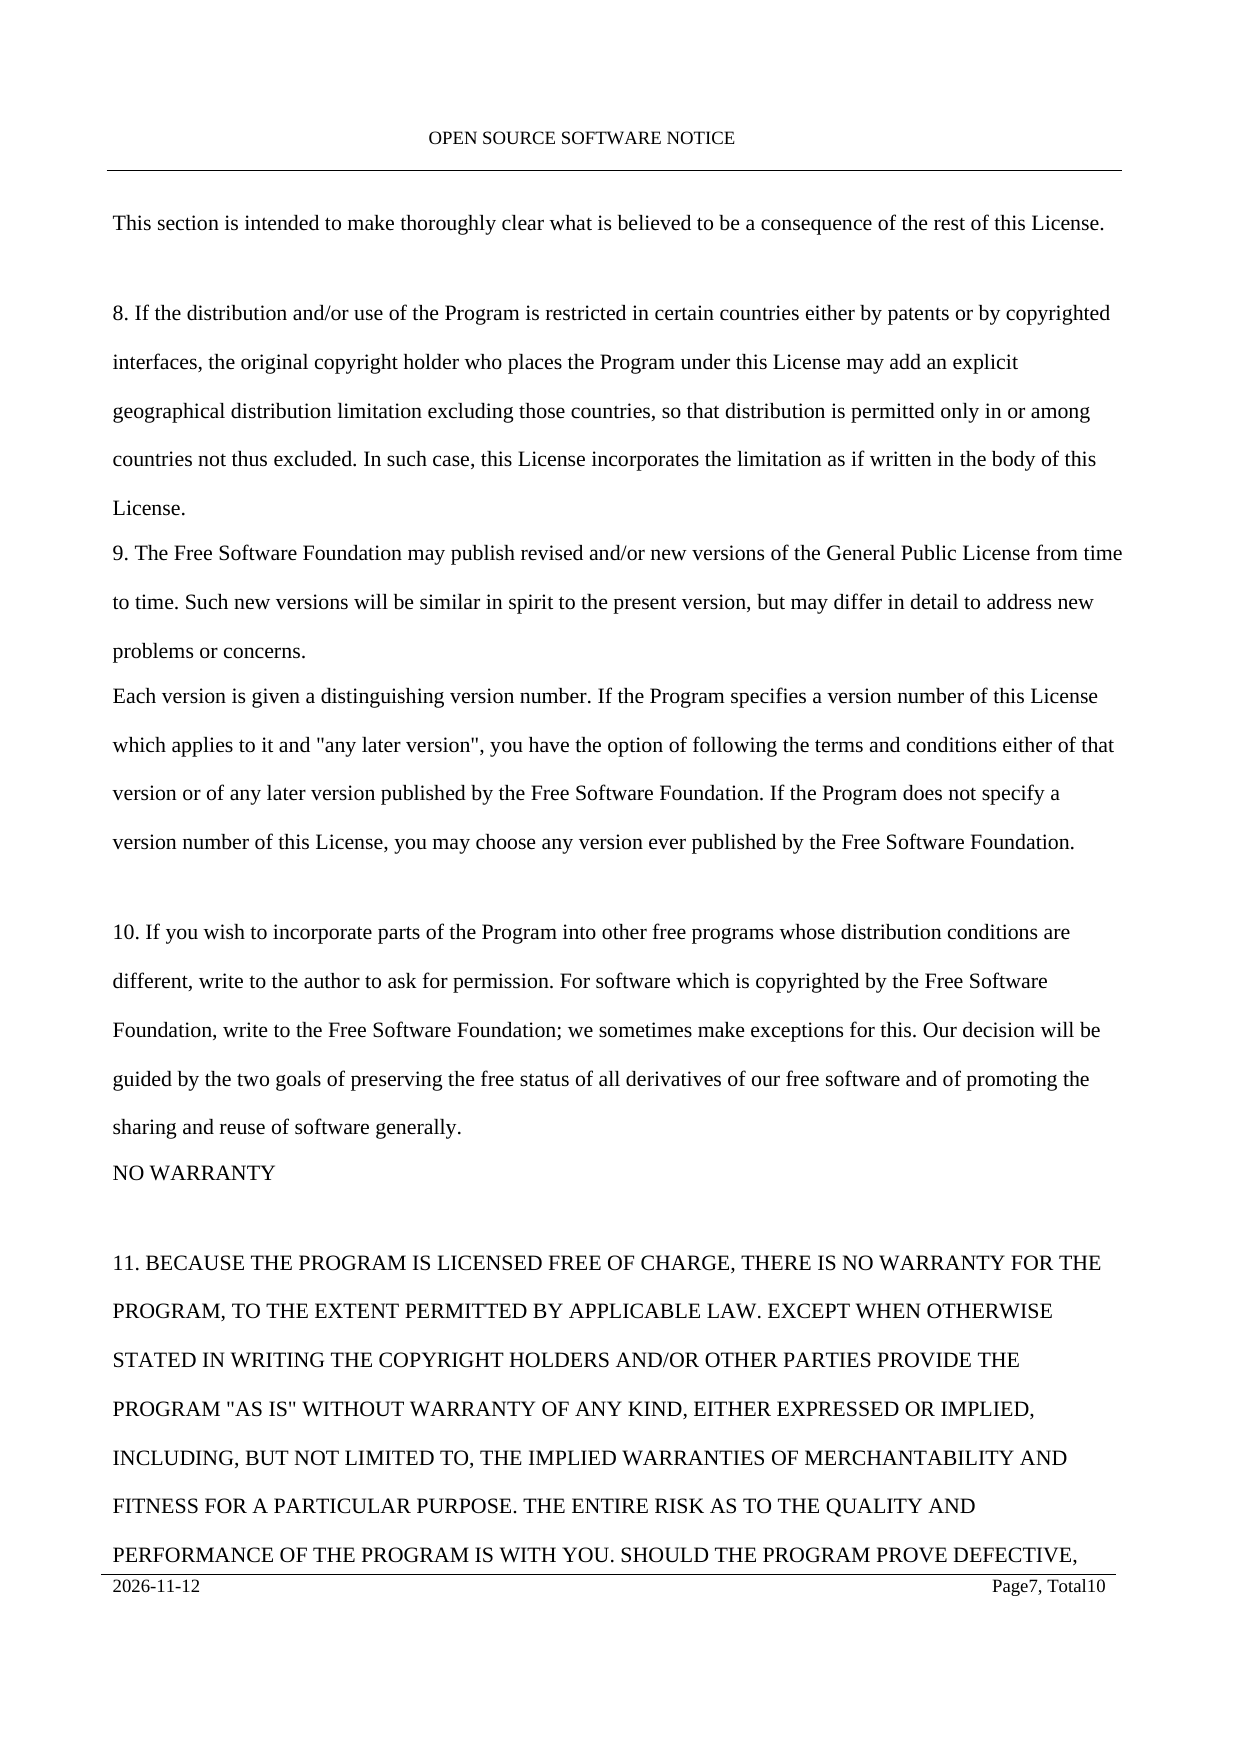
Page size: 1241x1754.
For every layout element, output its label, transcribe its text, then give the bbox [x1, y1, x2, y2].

text 9. The Free Software Foundation may publish revised and/or new versions of the General Public License from time to time. Such new versions will be similar in spirit to the present version, but may differ in detail to address new problems or concerns. [112, 537, 1128, 667]
text This section is intended to make thoroughly clear what is believed to be a consequence of the rest of this License. [112, 206, 1128, 239]
text Each version is given a distinguishing version number. If the Program specifies a version number of this License which applies to it and "any later version", you have the option of following the terms and conditions either of that version or of any later version published by the Free Software Foundation. If the Program does not specify a version number of this License, you may choose any version ever published by the Free Software Foundation. [112, 679, 1128, 858]
text 10. If you wish to incorporate parts of the Program into other free programs whose distribution conditions are different, write to the author to ask for permission. For software which is copyrighted by the Free Software Foundation, write to the Free Software Foundation; we sometimes make exceptions for this. Our decision will be guided by the two goals of preserving the free status of all derivatives of our free software and of promoting the sharing and reuse of software generally. [112, 916, 1128, 1143]
text 8. If the distribution and/or use of the Program is restricted in certain countries either by patents or by copyrighted interfaces, the original copyright holder who places the Program under this License may add an explicit geographical distribution limitation excluding those countries, so that distribution is permitted only in or among countries not thus excluded. In such case, this License incorporates the limitation as if written in the body of this License. [112, 297, 1128, 524]
text NO WARRANTY [112, 1156, 1128, 1188]
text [112, 1246, 1128, 1571]
